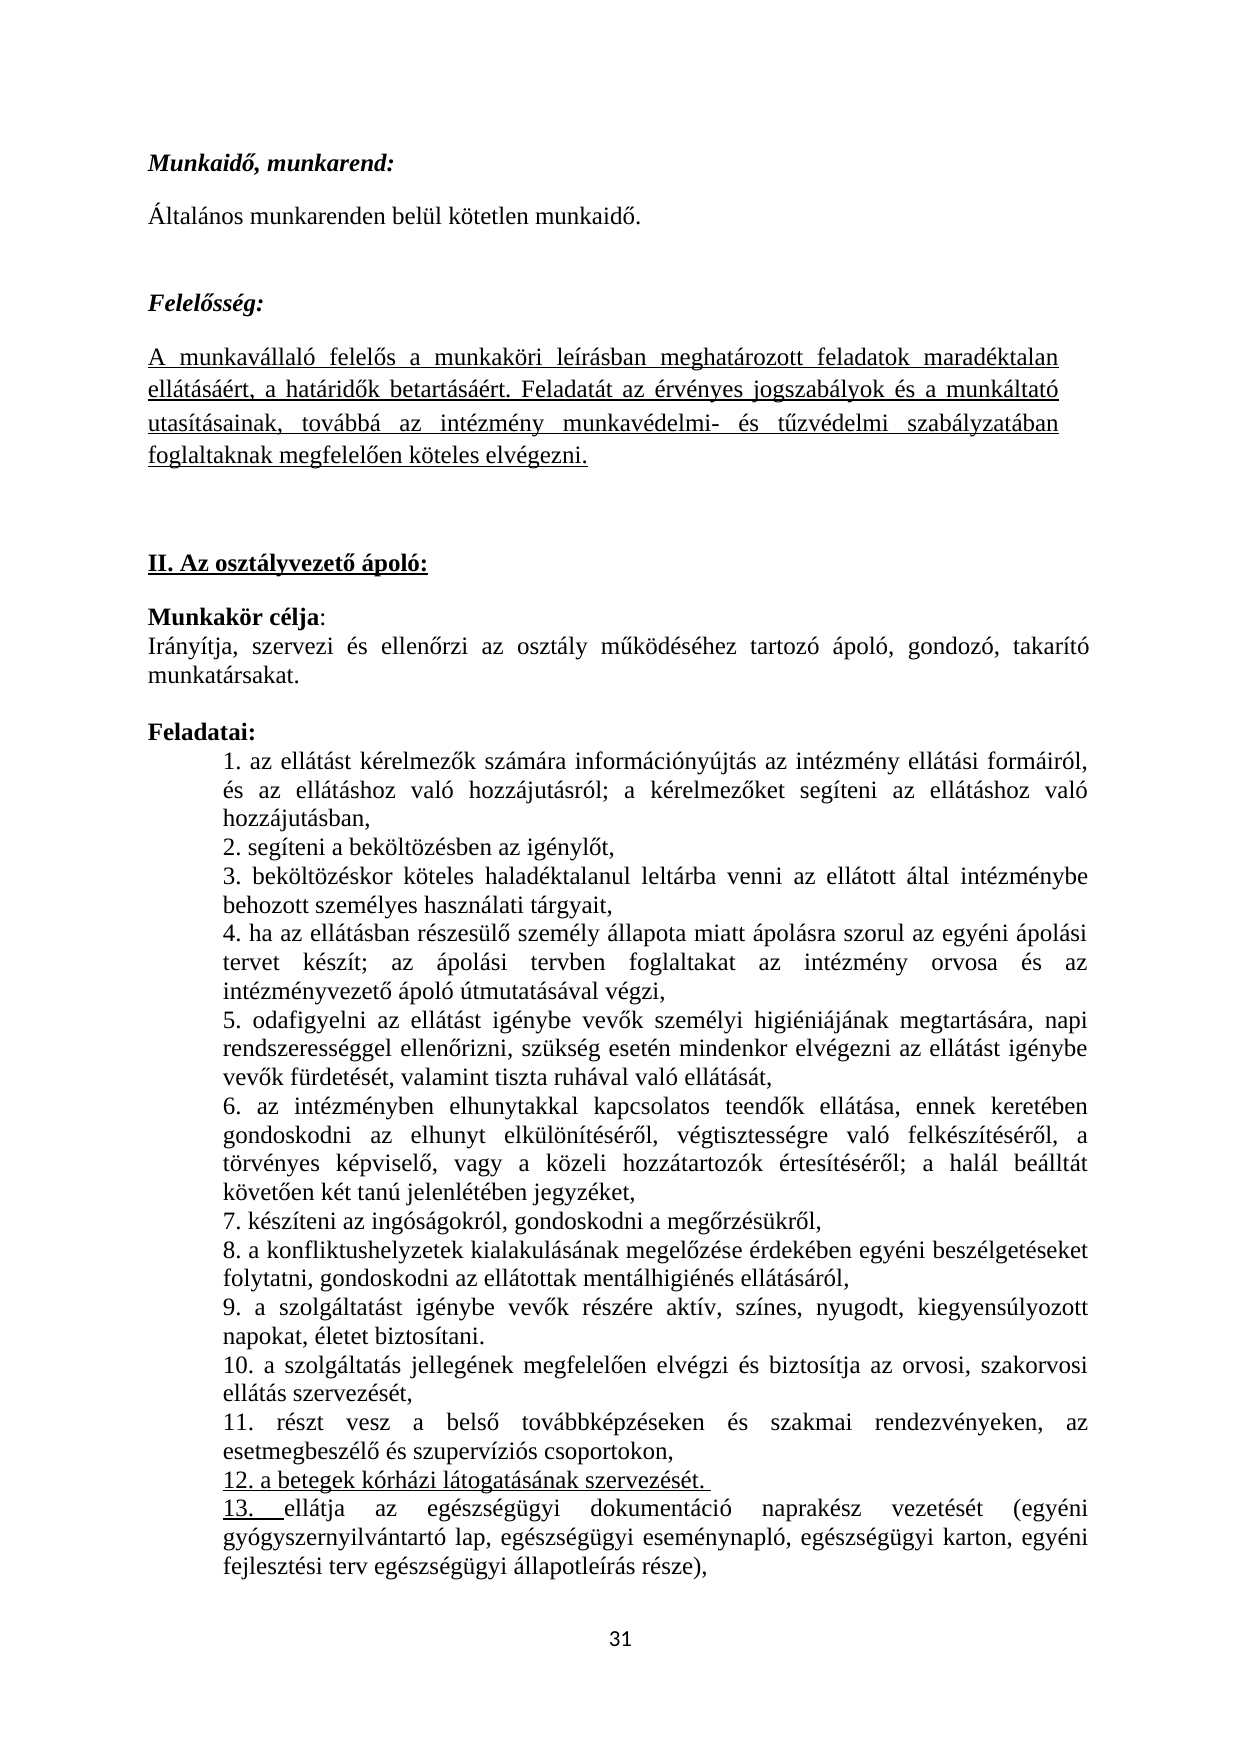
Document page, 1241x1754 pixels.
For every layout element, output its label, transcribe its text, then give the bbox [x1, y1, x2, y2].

text II. Az osztályvezető ápoló: [148, 548, 1093, 577]
text Irányítja, szervezi és ellenőrzi az osztály működéséhez tartozó ápoló, gondozó, takarító munkatársakat. [148, 631, 1091, 688]
text A munkavállaló felelős a munkaköri leírásban meghatározott feladatok maradéktalan ellátásáért, a határidők betartásáért. Feladatát az érvényes jogszabályok és a munkáltató utasításainak, továbbá az intézmény munkavédelmi- és tűzvédelmi szabályzatában foglaltaknak megfelelően köteles elvégezni. [148, 434, 1059, 469]
text 1. az ellátást kérelmezők számára információnyújtás az intézmény ellátási formáiról, és az ellátáshoz való hozzájutásról; a kérelmezőket segíteni az ellátáshoz való hozzájutásban, [223, 746, 1088, 832]
text az ellátásban részesülő személy állapota miatt ápolásra szorul az egyéni ápolási tervet készít; az ápolási tervben foglaltakat az intézmény orvosa és az intézményvezető ápoló útmutatásával végzi, [223, 918, 1088, 1005]
text A munkavállaló felelős a munkaköri leírásban meghatározott feladatok maradéktalan ellátásáért, a határidők betartásáért. Feladatát az érvényes jogszabályok és a munkáltató utasításainak, továbbá az intézmény munkavédelmi- és tűzvédelmi szabályzatában foglaltaknak megfelelően köteles elvégezni. [148, 368, 1059, 399]
text 5. odafigyelni az ellátást igénybe vevők személyi higiéniájának megtartására, napi rendszerességgel ellenőrizni, szükség esetén mindenkor elvégezni az ellátást igénybe vevők fürdetését, valamint tiszta ruhával való ellátását, [223, 1005, 1088, 1091]
text A munkavállaló felelős a munkaköri leírásban meghatározott feladatok maradéktalan ellátásáért, a határidők betartásáért. Feladatát az érvényes jogszabályok és a munkáltató utasításainak, továbbá az intézmény munkavédelmi- és tűzvédelmi szabályzatában foglaltaknak megfelelően köteles elvégezni. [148, 401, 1059, 433]
text 13. ellátja az egészségügyi dokumentáció naprakész vezetését (egyéni gyógyszernyilvántartó lap, egészségügyi eseménynapló, egészségügyi karton, egyéni fejlesztési terv egészségügyi állapotleírás része), [223, 1493, 1088, 1580]
text Általános munkarenden belül kötetlen munkaidő. [148, 201, 1091, 230]
text 2. segíteni a beköltözésben az igénylőt, [223, 832, 1088, 861]
text Feladatai: [148, 717, 1091, 746]
text szolgáltatást igénybe vevők részére aktív, színes, nyugodt, kiegyensúlyozott napokat, életet biztosítani. [223, 1292, 1088, 1350]
text konfliktushelyzetek kialakulásának megelőzése érdekében egyéni beszélgetéseket folytatni, gondoskodni az ellátottak mentálhigiénés ellátásáról, [223, 1235, 1088, 1292]
text 3. beköltözéskor köteles haladéktalanul leltárba venni az ellátott által intézménybe behozott személyes használati tárgyait, [223, 861, 1088, 918]
text Munkaidő, munkarend: [148, 148, 1059, 176]
text 7. készíteni az ingóságokról, gondoskodni a megőrzésükről, [223, 1206, 1088, 1235]
text Munkakör célja: [148, 602, 1091, 631]
text 6. az intézményben elhunytakkal kapcsolatos teendők ellátása, ennek keretében gondoskodni az elhunyt elkülönítéséről, végtisztességre való felkészítéséről, a törvényes képviselő, vagy a közeli hozzátartozók értesítéséről; a halál beálltát követően két tanú jelenlétében jegyzéket, [223, 1091, 1088, 1206]
text betegek kórházi látogatásának szervezését. [223, 1465, 1088, 1493]
text Felelősség: [148, 288, 1059, 316]
text A munkavállaló felelős a munkaköri leírásban meghatározott feladatok maradéktalan ellátásáért, a határidők betartásáért. Feladatát az érvényes jogszabályok és a munkáltató utasításainak, továbbá az intézmény munkavédelmi- és tűzvédelmi szabályzatában foglaltaknak megfelelően köteles elvégezni. [148, 342, 1059, 367]
text szolgáltatás jellegének megfelelően elvégzi és biztosítja az orvosi, szakorvosi ellátás szervezését, [223, 1350, 1088, 1407]
text 11. részt vesz a belső továbbképzéseken és szakmai rendezvényeken, az esetmegbeszélő és szupervíziós csoportokon, [223, 1407, 1088, 1465]
